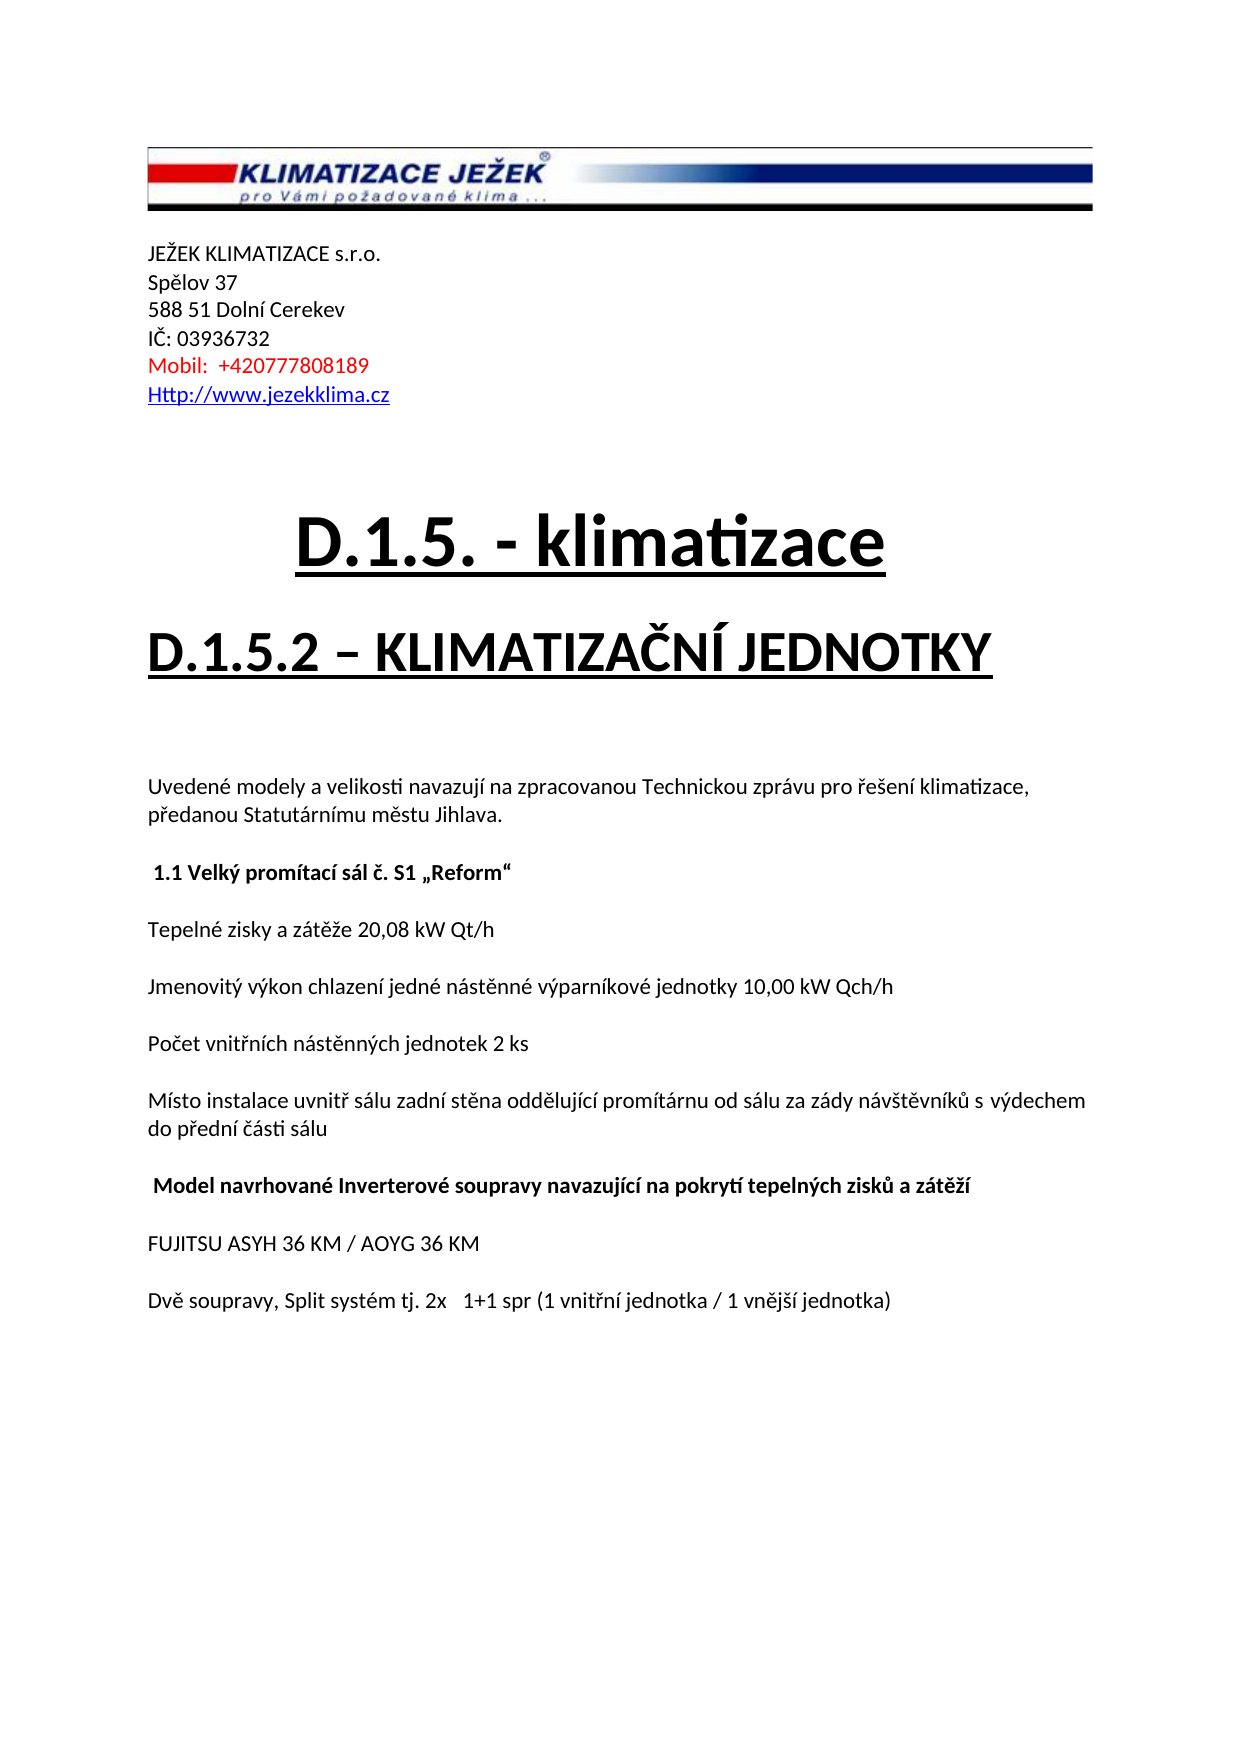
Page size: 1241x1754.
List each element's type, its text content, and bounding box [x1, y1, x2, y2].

text Jmenovitý výkon chlazení jedné nástěnné výparníkové jednotky 10,00 kW Qch/h [148, 972, 1093, 1000]
text FUJITSU ASYH 36 KM / AOYG 36 KM [148, 1229, 1093, 1257]
text Model navrhované Inverterové soupravy navazující na pokrytí tepelných zisků a zátěží [148, 1172, 1093, 1199]
text Uvedené modely a velikosti navazují na zpracovanou Technickou zprávu pro řešení klimatizace, předanou Statutárnímu městu Jihlava. [148, 772, 1093, 828]
text Dvě soupravy, Split systém tj. 2x 1+1 spr (1 vnitřní jednotka / 1 vnější jednotka) [148, 1286, 1093, 1314]
picture [147, 147, 1093, 211]
text JEŽEK KLIMATIZACE s.r.o. Spělov 37 588 51 Dolní Cerekev IČ: 03936732 Mobil: +420777808189 Http://www.jezekklima.cz [148, 239, 1093, 408]
text Počet vnitřních nástěnných jednotek 2 ks [148, 1029, 1093, 1057]
text 1.1 Velký promítací sál č. S1 „Reform“ [148, 858, 1093, 886]
text Tepelné zisky a zátěže 20,08 kW Qt/h [148, 915, 1093, 943]
text D.1.5. - klimatizace [221, 494, 1093, 586]
text Místo instalace uvnitř sálu zadní stěna oddělující promítárnu od sálu za zády návštěvníků s výdechem do přední části sálu [148, 1086, 1093, 1142]
text D.1.5.2 – KLIMATIZAČNÍ JEDNOTKY [148, 615, 1093, 686]
